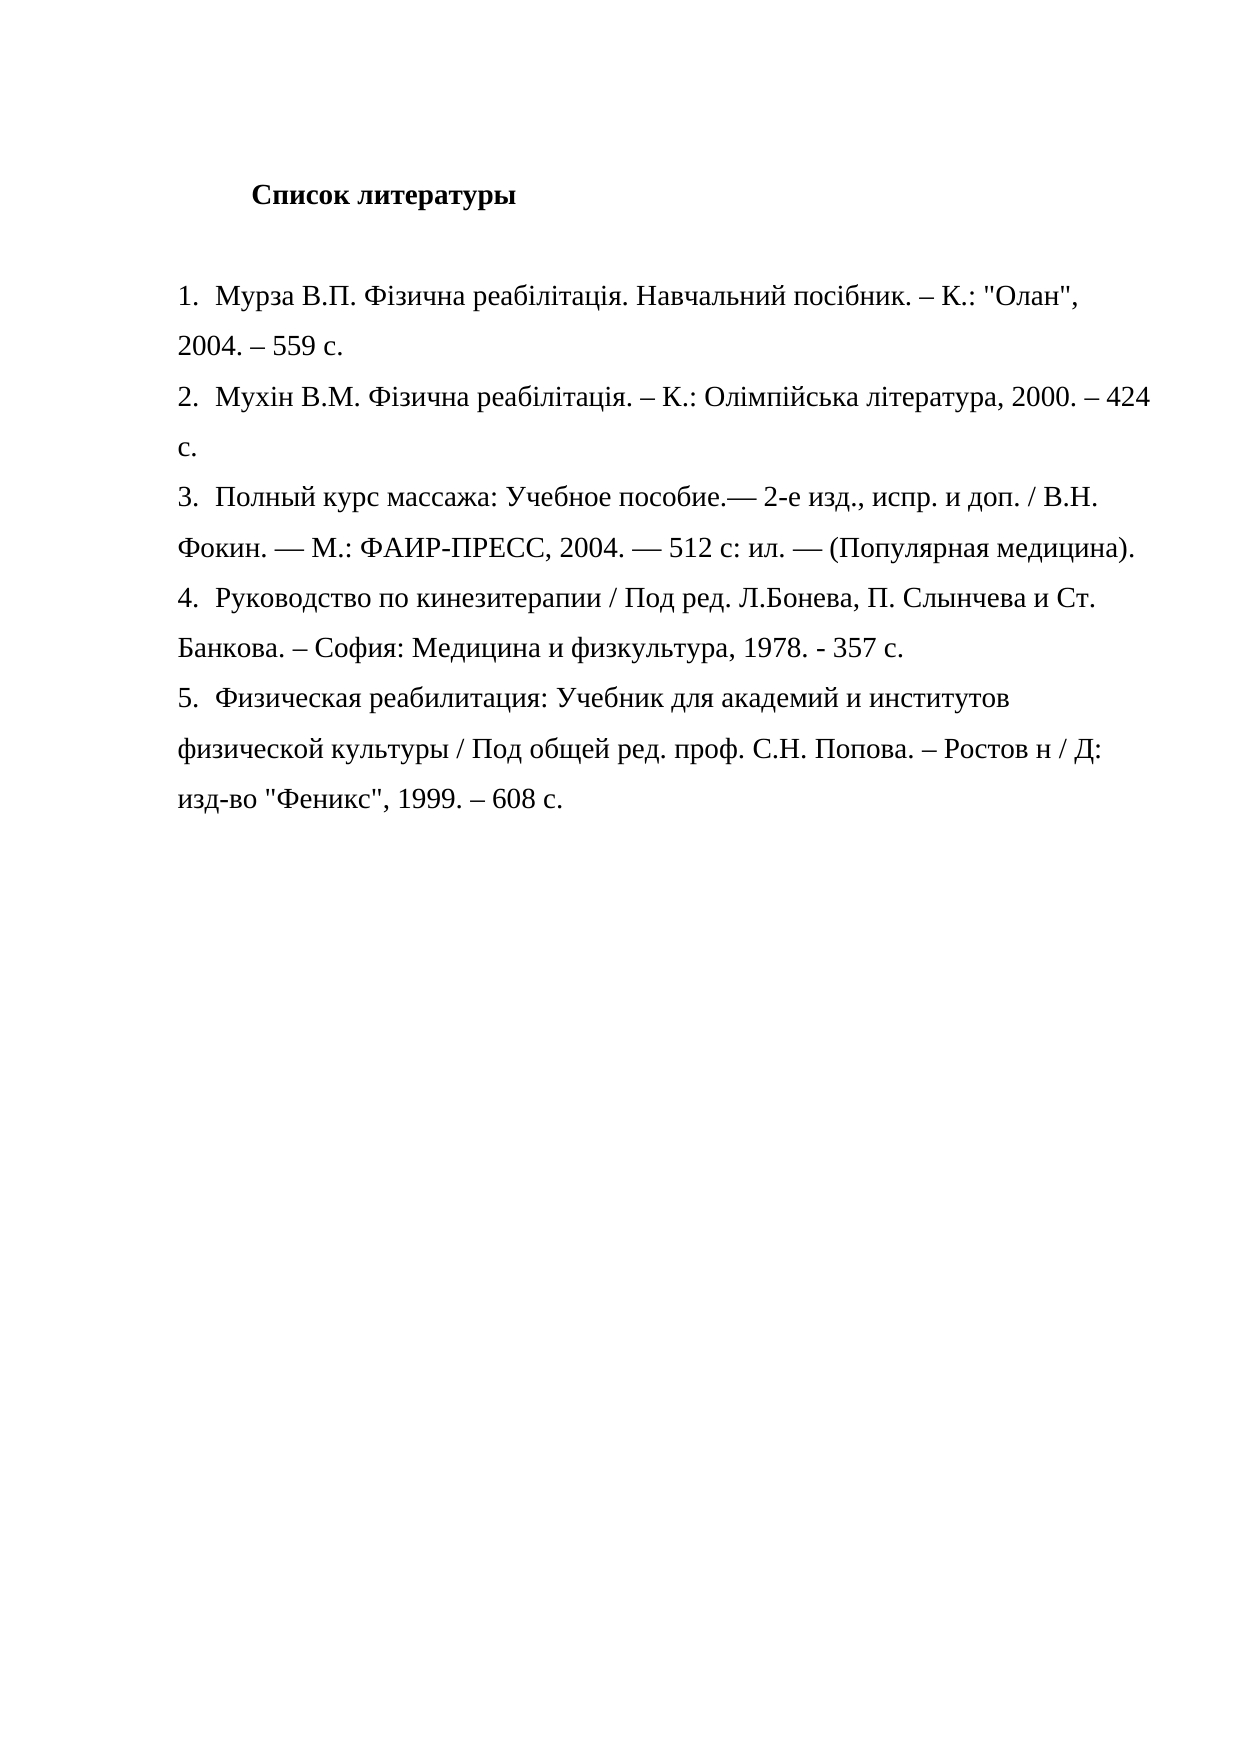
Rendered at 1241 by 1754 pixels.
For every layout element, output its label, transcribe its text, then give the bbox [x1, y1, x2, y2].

list Мухін В.М. Фізична реабілітація. – К.: Олімпійська література, 2000. – 424 с. [177, 379, 1152, 463]
text Список литературы [177, 177, 1152, 211]
list Руководство по кинезитерапии / Под ред. Л.Бонева, П. Слынчева и Ст. Банкова. – София: Медицина и физкультура, 1978. - 357 с. [177, 580, 1152, 664]
list Физическая реабилитация: Учебник для академий и институтов физической культуры / Под общей ред. проф. С.Н. Попова. – Ростов н / Д: изд-во "Феникс", 1999. – 608 с. [177, 681, 1152, 815]
list Мурза В.П. Фізична реабілітація. Навчальний посібник. – К.: "Олан", 2004. – 559 с. [177, 278, 1152, 362]
list Полный курс массажа: Учебное пособие.— 2-е изд., испр. и доп. / В.Н. Фокин. — М.: ФАИР-ПРЕСС, 2004. — 512 с: ил. — (Популярная медицина). [177, 479, 1152, 563]
